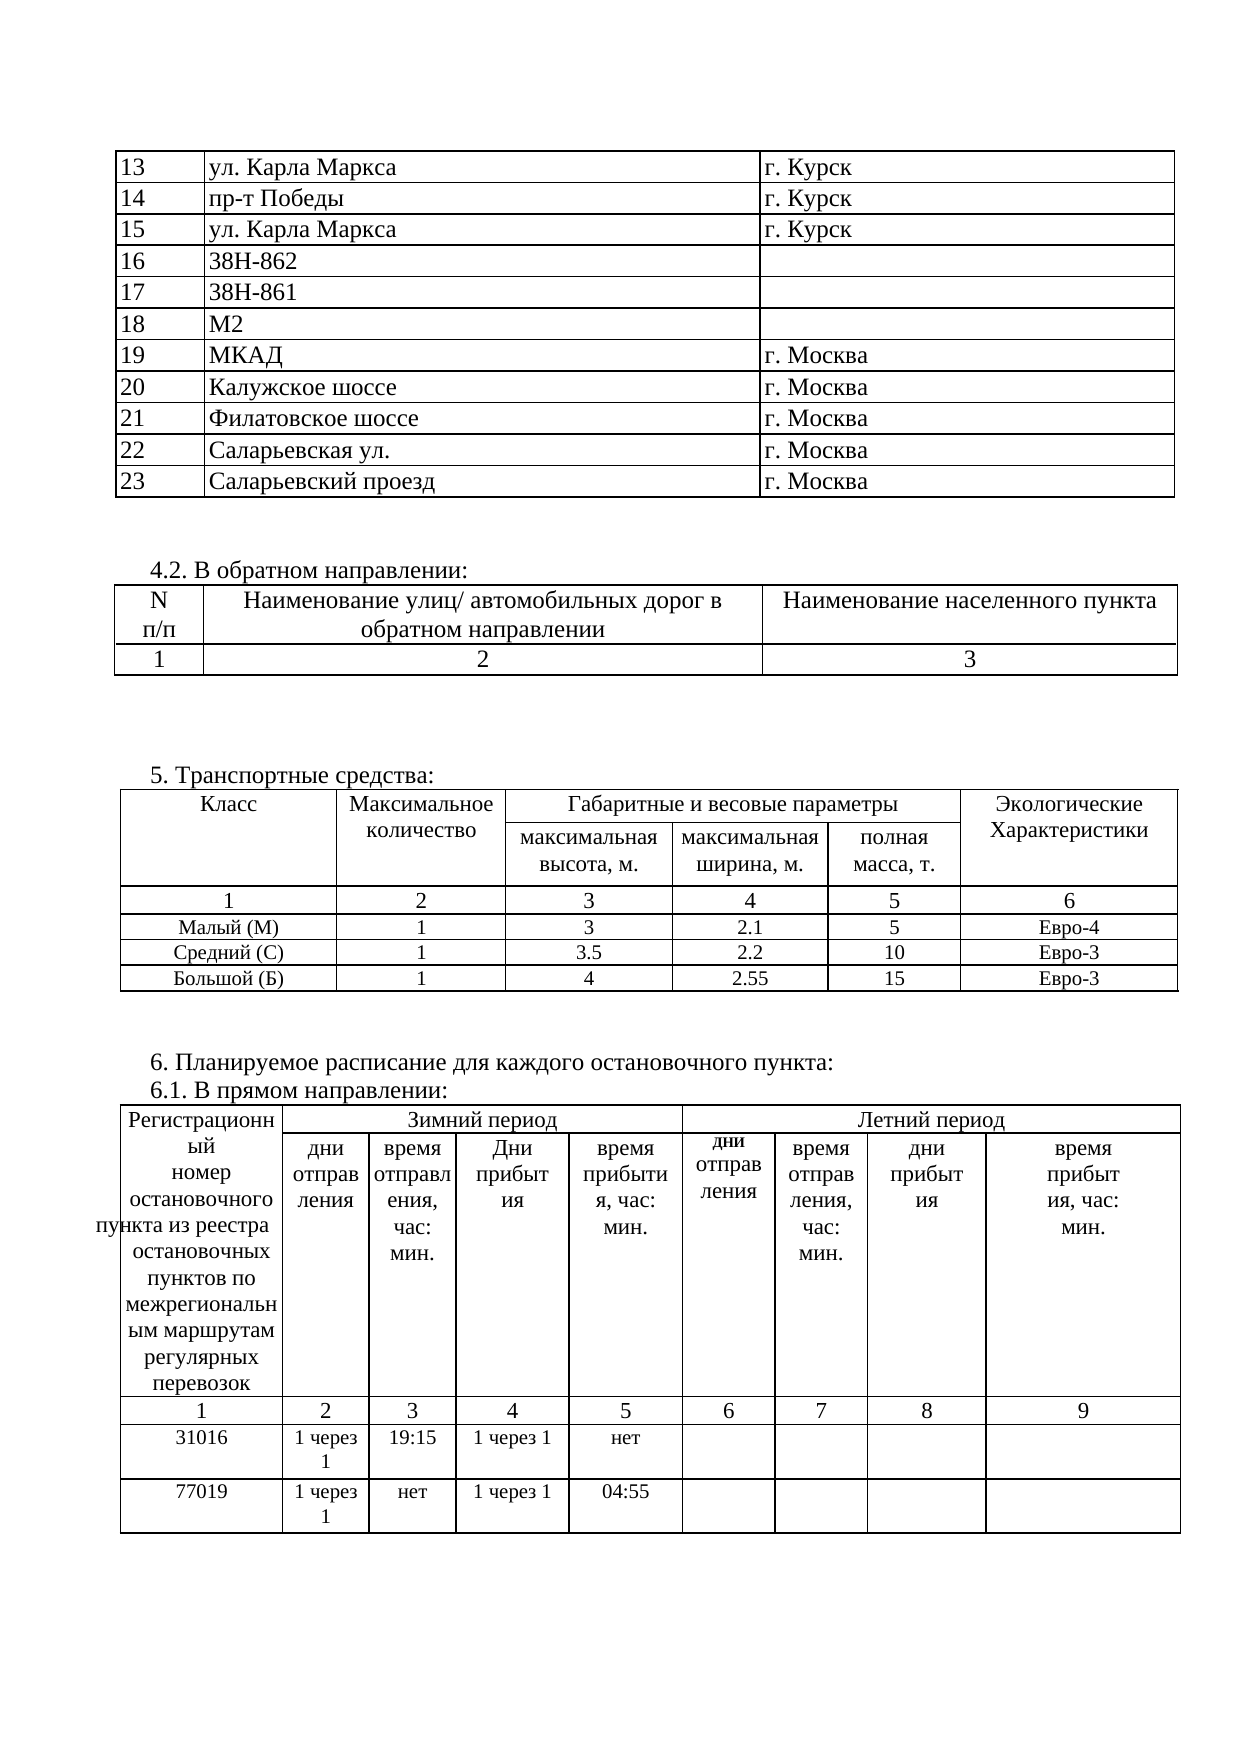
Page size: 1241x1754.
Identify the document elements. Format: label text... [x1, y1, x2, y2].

table_cell 2.1 [673, 915, 827, 939]
table_cell нет [370, 1480, 455, 1532]
table_cell 3.5 [506, 940, 672, 964]
table_cell 1 [121, 887, 336, 913]
table_cell г. Москва [761, 372, 1174, 402]
table_cell 20 [117, 372, 204, 402]
table_cell 2.2 [673, 940, 827, 964]
table_header Летний период [683, 1106, 1180, 1132]
table_header Класс [121, 790, 336, 885]
table_cell г. Курск [761, 215, 1174, 244]
table_cell 5 [570, 1397, 682, 1423]
table_cell время отправ ления, час: мин. [776, 1134, 867, 1396]
table_cell [868, 1425, 985, 1478]
table_cell [868, 1480, 985, 1532]
table_cell Дни прибыт ия [457, 1134, 568, 1396]
table_cell г. Москва [761, 435, 1174, 464]
table_cell г. Курск [761, 152, 1174, 181]
table_cell г. Курск [761, 183, 1174, 213]
table_cell 1 [121, 1397, 282, 1423]
table_cell 9 [987, 1397, 1180, 1423]
table_cell 16 [117, 246, 204, 276]
table_cell 3 [506, 887, 672, 913]
table_cell г. Москва [761, 340, 1174, 370]
table_cell [987, 1480, 1180, 1532]
table_cell пр-т Победы [205, 183, 759, 213]
table_cell 7 [776, 1397, 867, 1423]
table_header Наименование улиц/ автомобильных дорог в обратном направлении [204, 586, 762, 643]
table_cell 31016 [121, 1425, 282, 1478]
table_cell г. Москва [761, 466, 1174, 496]
table_cell 4 [673, 887, 827, 913]
table_cell максимальная высота, м. [506, 823, 672, 885]
table_cell [683, 1480, 774, 1532]
table_cell [776, 1425, 867, 1478]
table_cell г. Москва [761, 403, 1174, 433]
table_cell время прибыти я, час: мин. [570, 1134, 682, 1396]
table_cell [761, 246, 1174, 276]
table_cell ул. Карла Маркса [205, 152, 759, 181]
table_cell 3 [370, 1397, 455, 1423]
table_cell Евро-3 [961, 966, 1177, 990]
table_cell 2.55 [673, 966, 827, 990]
text 6. Планируемое расписание для каждого остановочного пункта: [150, 1047, 1090, 1075]
table_cell 04:55 [570, 1480, 682, 1532]
table_cell нет [570, 1425, 682, 1478]
table_cell 6 [961, 887, 1177, 913]
table_cell Саларьевский проезд [205, 466, 759, 496]
table_cell 10 [829, 940, 960, 964]
table_cell 19 [117, 340, 204, 370]
table_cell 1 [337, 915, 505, 939]
table_cell Калужское шоссе [205, 372, 759, 402]
table_cell 8 [868, 1397, 985, 1423]
table_cell 2 [337, 887, 505, 913]
table_cell М2 [205, 309, 759, 339]
table_cell 15 [829, 966, 960, 990]
table_cell ул. Карла Маркса [205, 215, 759, 244]
table_cell 17 [117, 277, 204, 307]
table_cell 1 через 1 [283, 1480, 368, 1532]
table_cell 15 [117, 215, 204, 244]
table_cell 38Н-862 [205, 246, 759, 276]
table_cell 21 [117, 403, 204, 433]
table_cell 2 [204, 645, 762, 674]
table_cell Филатовское шоссе [205, 403, 759, 433]
table_cell 14 [117, 183, 204, 213]
table_cell полная масса, т. [829, 823, 960, 885]
table_cell Евро-4 [961, 915, 1177, 939]
table_cell дни прибыт ия [868, 1134, 985, 1396]
table_cell Малый (М) [121, 915, 336, 939]
table_cell [987, 1425, 1180, 1478]
table_cell 1 [337, 966, 505, 990]
table_cell максимальная ширина, м. [673, 823, 827, 885]
table_header Максимальное количество [337, 790, 505, 885]
table_cell 1 [337, 940, 505, 964]
table_header Зимний период [283, 1106, 682, 1132]
table_cell 3 [506, 915, 672, 939]
table_cell Средний (С) [121, 940, 336, 964]
text 4.2. В обратном направлении: [150, 555, 1090, 584]
table_cell 22 [117, 435, 204, 464]
text 6.1. В прямом направлении: [150, 1075, 1090, 1104]
table_cell [761, 309, 1174, 339]
table_cell Евро-3 [961, 940, 1177, 964]
table_cell 2 [283, 1397, 368, 1423]
table_header Габаритные и весовые параметры [506, 790, 960, 822]
table_cell 77019 [121, 1480, 282, 1532]
table_cell 23 [117, 466, 204, 496]
table_cell 1 через 1 [457, 1480, 568, 1532]
table_cell МКАД [205, 340, 759, 370]
table_cell время отправл ения, час: мин. [370, 1134, 455, 1396]
table_cell 1 через 1 [457, 1425, 568, 1478]
table_cell [761, 277, 1174, 307]
table_cell 4 [457, 1397, 568, 1423]
table_cell Саларьевская ул. [205, 435, 759, 464]
table_cell 5 [829, 915, 960, 939]
text 5. Транспортные средства: [150, 760, 1090, 788]
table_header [121, 1106, 282, 1396]
table_cell 3 [763, 643, 1177, 674]
table_cell 13 [117, 152, 204, 181]
table_cell 18 [117, 309, 204, 339]
table_header N п/п [115, 586, 203, 643]
table_cell ДНИ отправ ления [683, 1134, 774, 1396]
table_cell 5 [829, 887, 960, 913]
table_header Наименование населенного пункта [763, 586, 1177, 643]
table_cell время прибыт ия, час: мин. [987, 1134, 1180, 1396]
table_cell 1 через 1 [283, 1425, 368, 1478]
table_cell Большой (Б) [121, 966, 336, 990]
table_cell 1 [115, 644, 203, 674]
table_cell 6 [683, 1397, 774, 1423]
table_cell 19:15 [370, 1425, 455, 1478]
table_cell [776, 1480, 867, 1532]
table_cell дни отправ ления [283, 1134, 368, 1396]
table_cell [683, 1425, 774, 1478]
table_header Экологические Характеристики [961, 790, 1177, 885]
table_cell 4 [506, 966, 672, 990]
table_cell 38Н-861 [205, 277, 759, 307]
